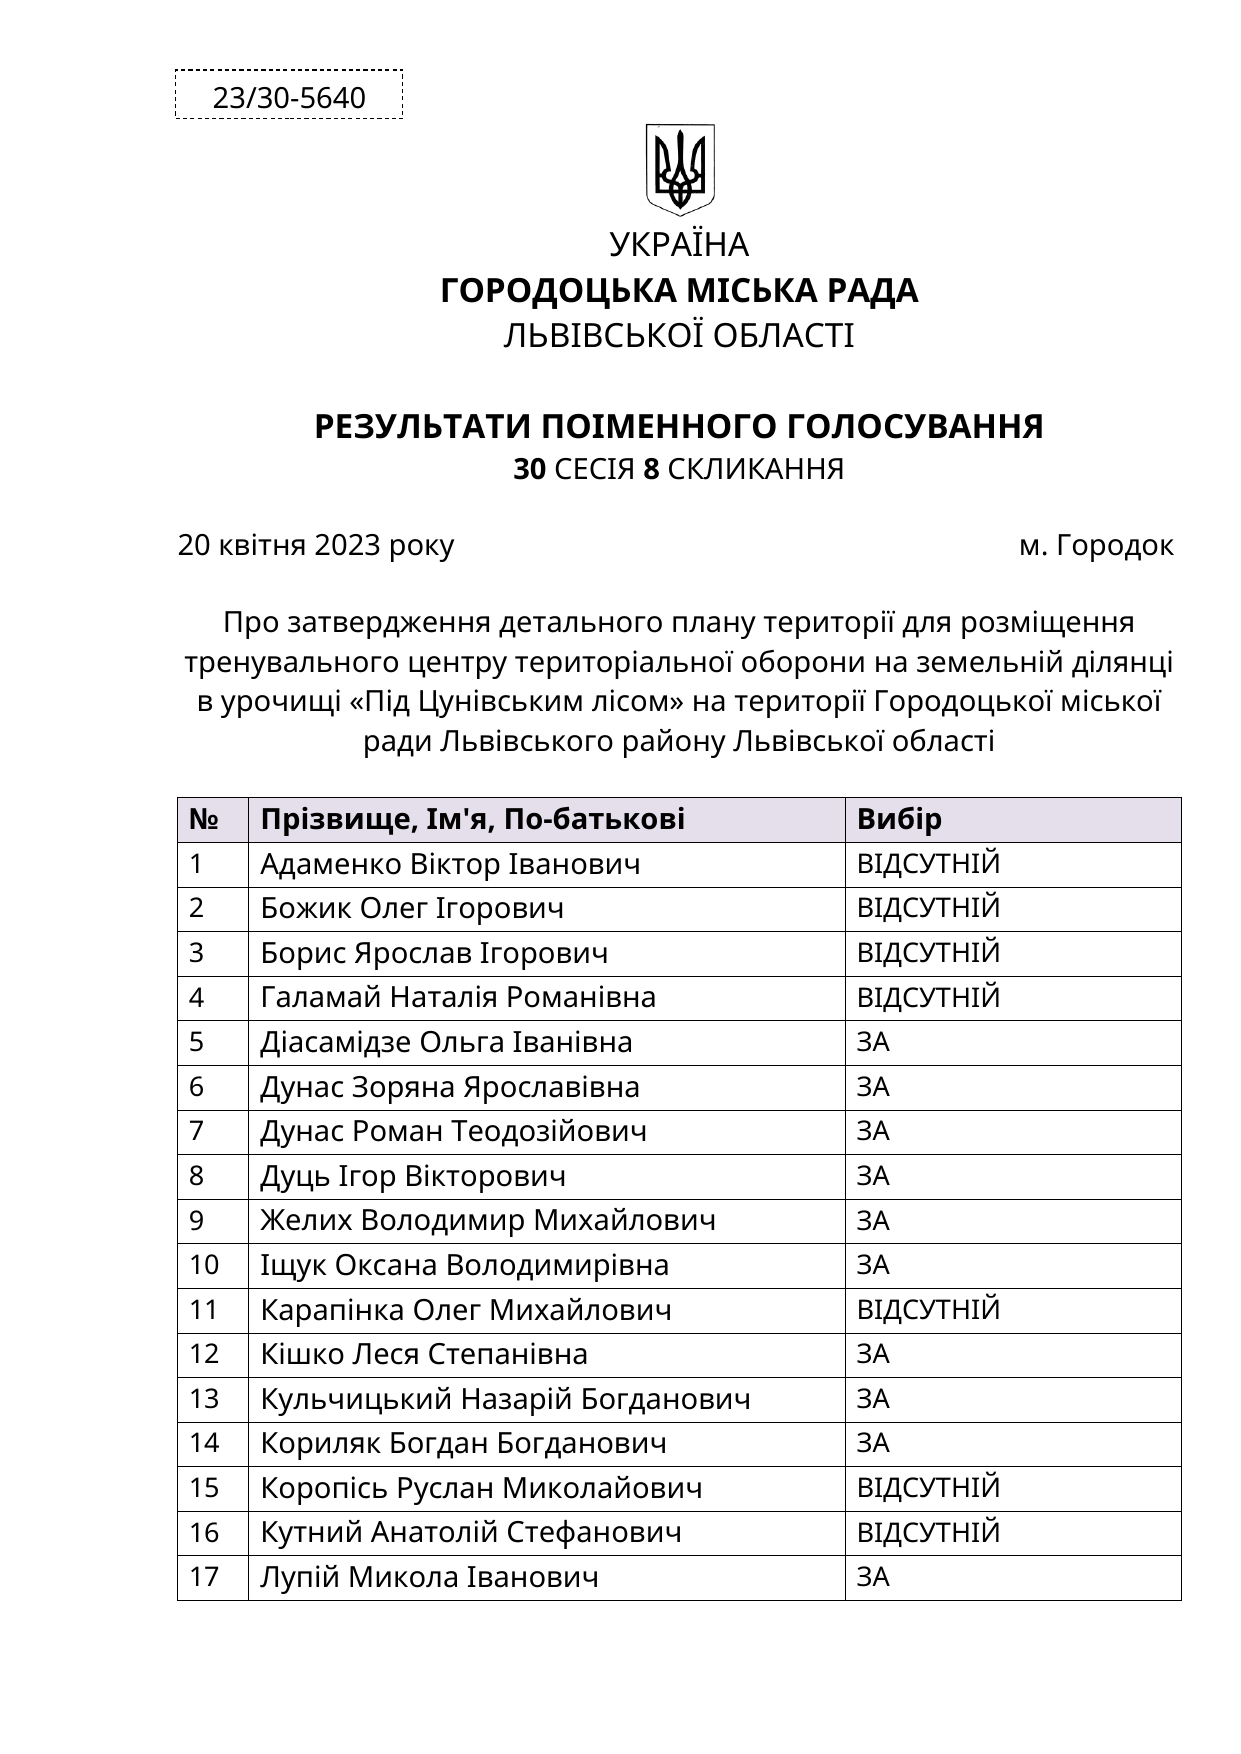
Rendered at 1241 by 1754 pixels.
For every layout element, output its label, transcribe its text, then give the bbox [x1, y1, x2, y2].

text ЛЬВІВСЬКОЇ ОБЛАСТІ [177, 312, 1181, 357]
table_cell Борис Ярослав Ігорович [249, 932, 845, 976]
text ГОРОДОЦЬКА МІСЬКА РАДА [177, 266, 1181, 312]
table_cell Коропісь Руслан Миколайович [249, 1467, 845, 1511]
table_cell 1 [178, 843, 248, 887]
text Про затвердження детального плану території для розміщення тренувального центру територіальної оборони на земельній ділянці в урочищі «Під Цунівським лісом» на території Городоцької міської ради Львівського району Львівської області [177, 601, 1181, 760]
table_cell 7 [178, 1111, 248, 1154]
table_cell Дунас Зоряна Ярославівна [249, 1066, 845, 1109]
table_cell 6 [178, 1066, 248, 1109]
table_cell ВІДСУТНІЙ [846, 977, 1181, 1020]
table_cell ВІДСУТНІЙ [846, 1289, 1181, 1332]
table_cell ЗА [846, 1111, 1181, 1154]
table_cell Діасамідзе Ольга Іванівна [249, 1021, 845, 1065]
table_cell Іщук Оксана Володимирівна [249, 1244, 845, 1288]
table_cell ЗА [846, 1423, 1181, 1466]
table_header Прізвище, Ім'я, По-батькові [249, 798, 845, 842]
table_cell Адаменко Віктор Іванович [249, 843, 845, 887]
text УКРАЇНА [177, 221, 1181, 266]
table_cell Галамай Наталія Романівна [249, 977, 845, 1020]
table_cell 14 [178, 1423, 248, 1466]
table_cell ВІДСУТНІЙ [846, 1512, 1181, 1555]
table_header № [178, 798, 248, 842]
table_cell Кульчицький Назарій Богданович [249, 1378, 845, 1422]
table_cell ЗА [846, 1021, 1181, 1065]
table_cell Кішко Леся Степанівна [249, 1334, 845, 1377]
table_cell 13 [178, 1378, 248, 1422]
table_cell 3 [178, 932, 248, 976]
table_cell 12 [178, 1334, 248, 1377]
table_cell Кутний Анатолій Стефанович [249, 1512, 845, 1555]
table_cell ВІДСУТНІЙ [846, 843, 1181, 887]
table_cell ЗА [846, 1334, 1181, 1377]
text 30 СЕСІЯ 8 СКЛИКАННЯ [177, 448, 1181, 488]
table_cell Карапінка Олег Михайлович [249, 1289, 845, 1332]
table_header Вибір [846, 798, 1181, 842]
table_cell 17 [178, 1556, 248, 1600]
picture [633, 118, 726, 221]
table_cell ЗА [846, 1378, 1181, 1422]
table_cell Кориляк Богдан Богданович [249, 1423, 845, 1466]
table_cell ВІДСУТНІЙ [846, 1467, 1181, 1511]
table_cell 9 [178, 1200, 248, 1243]
table_cell 16 [178, 1512, 248, 1555]
table_cell Дунас Роман Теодозійович [249, 1111, 845, 1154]
table_cell ЗА [846, 1200, 1181, 1243]
table_cell ЗА [846, 1556, 1181, 1600]
table_cell ЗА [846, 1155, 1181, 1199]
table_cell 10 [178, 1244, 248, 1288]
table_cell Дуць Ігор Вікторович [249, 1155, 845, 1199]
table_cell 15 [178, 1467, 248, 1511]
table_cell ВІДСУТНІЙ [846, 932, 1181, 976]
table_cell 8 [178, 1155, 248, 1199]
table_cell ЗА [846, 1066, 1181, 1109]
table_cell ВІДСУТНІЙ [846, 888, 1181, 931]
table_cell Божик Олег Ігорович [249, 888, 845, 931]
table_cell ЗА [846, 1244, 1181, 1288]
text 20 квітня 2023 року м. Городок [177, 525, 1181, 564]
table_cell 4 [178, 977, 248, 1020]
table_cell Лупій Микола Іванович [249, 1556, 845, 1600]
table_cell Желих Володимир Михайлович [249, 1200, 845, 1243]
table_cell 11 [178, 1289, 248, 1332]
text РЕЗУЛЬТАТИ ПОІМЕННОГО ГОЛОСУВАННЯ [177, 403, 1181, 448]
table_cell 5 [178, 1021, 248, 1065]
table_cell 2 [178, 888, 248, 931]
